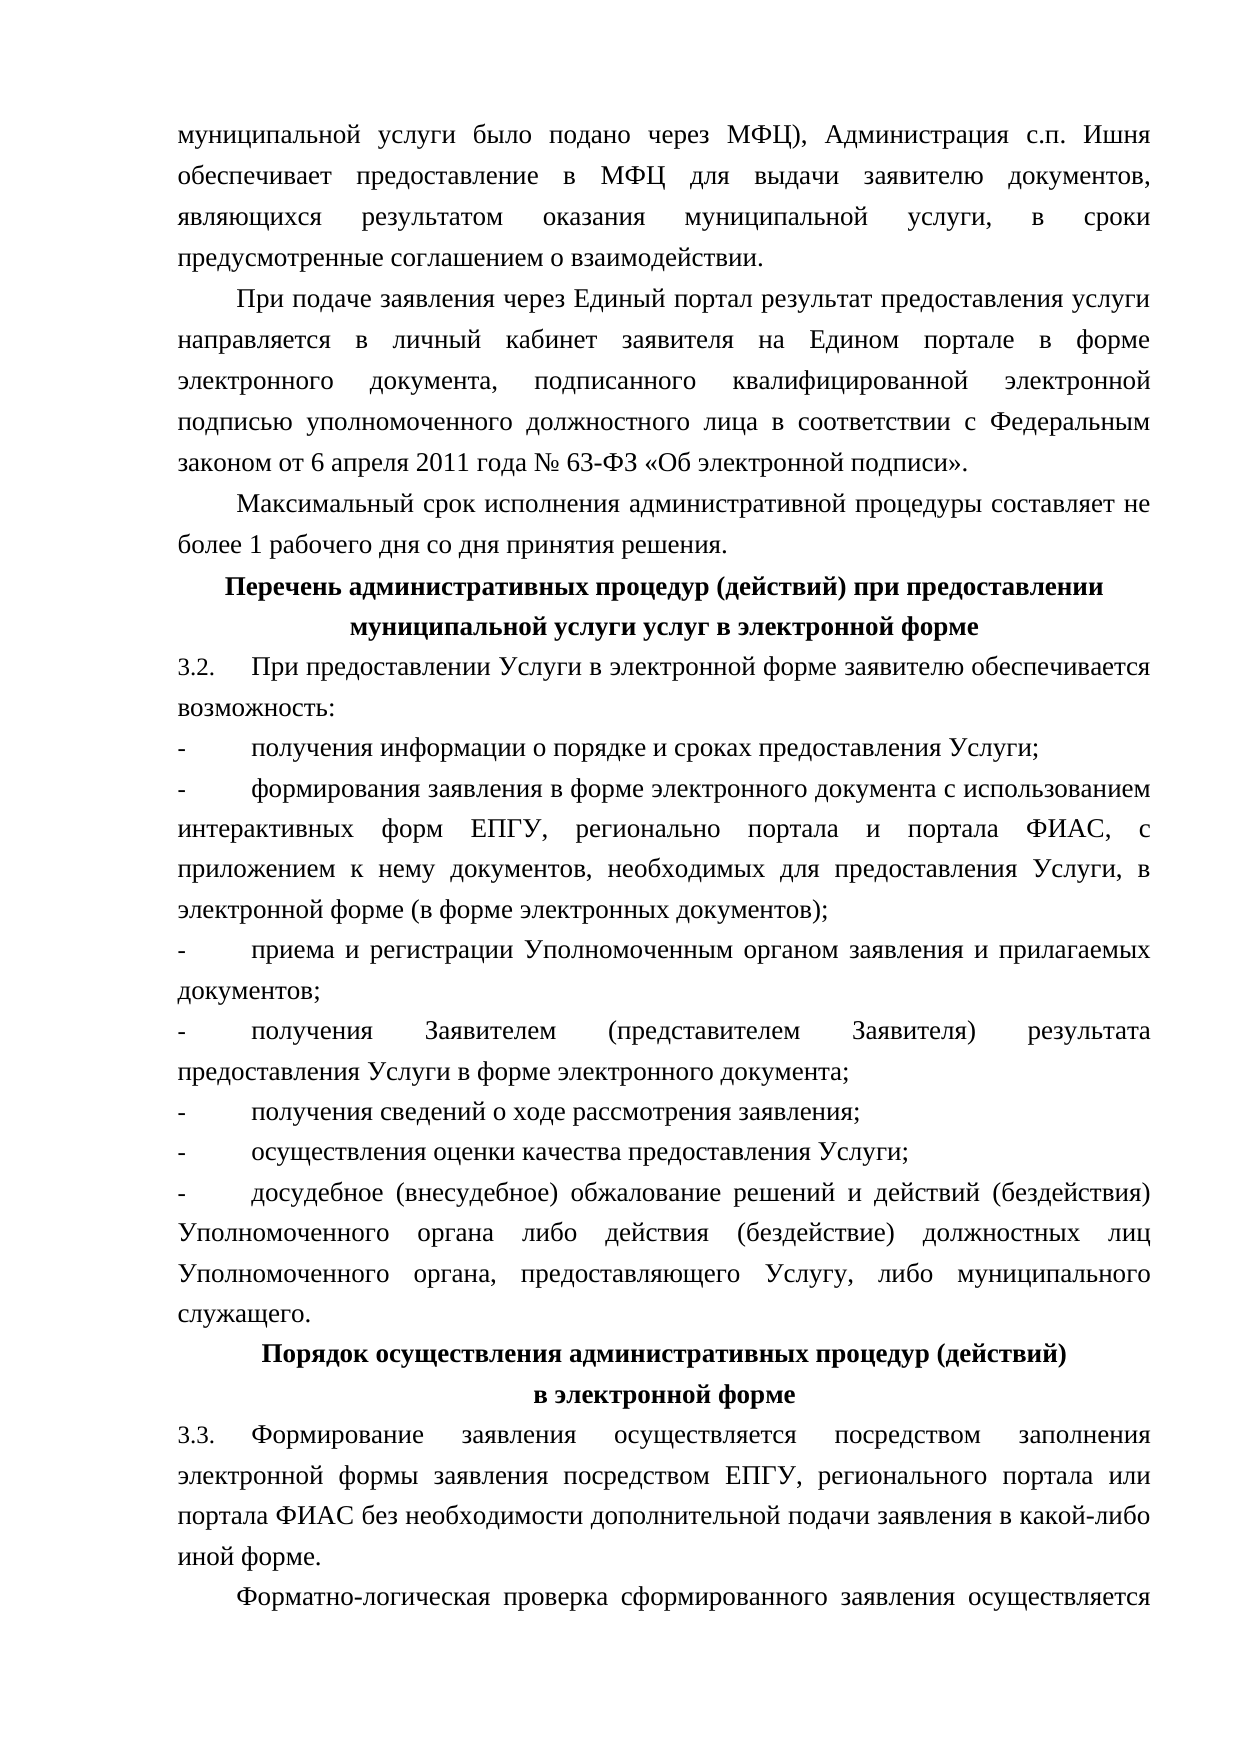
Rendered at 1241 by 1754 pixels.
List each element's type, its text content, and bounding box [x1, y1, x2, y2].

text Максимальный срок исполнения административной процедуры составляет не более 1 рабочего дня со дня принятия решения. [177, 487, 1152, 560]
text Порядок осуществления административных процедур (действий) в электронной форме [177, 1337, 1152, 1409]
list осуществления оценки качества предоставления Услуги; [177, 1135, 1152, 1167]
list получения сведений о ходе рассмотрения заявления; [177, 1095, 1152, 1126]
text Перечень административных процедур (действий) при предоставлении муниципальной услуги услуг в электронной форме [177, 569, 1152, 641]
list получения информации о порядке и сроках предоставления Услуги; [177, 731, 1152, 762]
list Формирование заявления осуществляется посредством заполнения электронной формы заявления посредством ЕПГУ, регионального портала или портала ФИАС без необходимости дополнительной подачи заявления в какой-либо иной форме. [177, 1418, 1152, 1571]
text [177, 118, 1152, 272]
list формирования заявления в форме электронного документа с использованием интерактивных форм ЕПГУ, регионально портала и портала ФИАС, с приложением к нему документов, необходимых для предоставления Услуги, в электронной форме (в форме электронных документов); [177, 772, 1152, 924]
list получения Заявителем (представителем Заявителя) результата предоставления Услуги в форме электронного документа; [177, 1014, 1152, 1086]
text При подаче заявления через Единый портал результат предоставления услуги направляется в личный кабинет заявителя на Едином портале в форме электронного документа, подписанного квалифицированной электронной подписью уполномоченного должностного лица в соответствии с Федеральным законом от 6 апреля 2011 года № 63-ФЗ «Об электронной подписи». [177, 282, 1152, 478]
list приема и регистрации Уполномоченным органом заявления и прилагаемых документов; [177, 933, 1152, 1005]
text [177, 1580, 1152, 1611]
list досудебное (внесудебное) обжалование решений и действий (бездействия) Уполномоченного органа либо действия (бездействие) должностных лиц Уполномоченного органа, предоставляющего Услугу, либо муниципального служащего. [177, 1176, 1152, 1328]
list При предоставлении Услуги в электронной форме заявителю обеспечивается возможность: [177, 650, 1152, 722]
